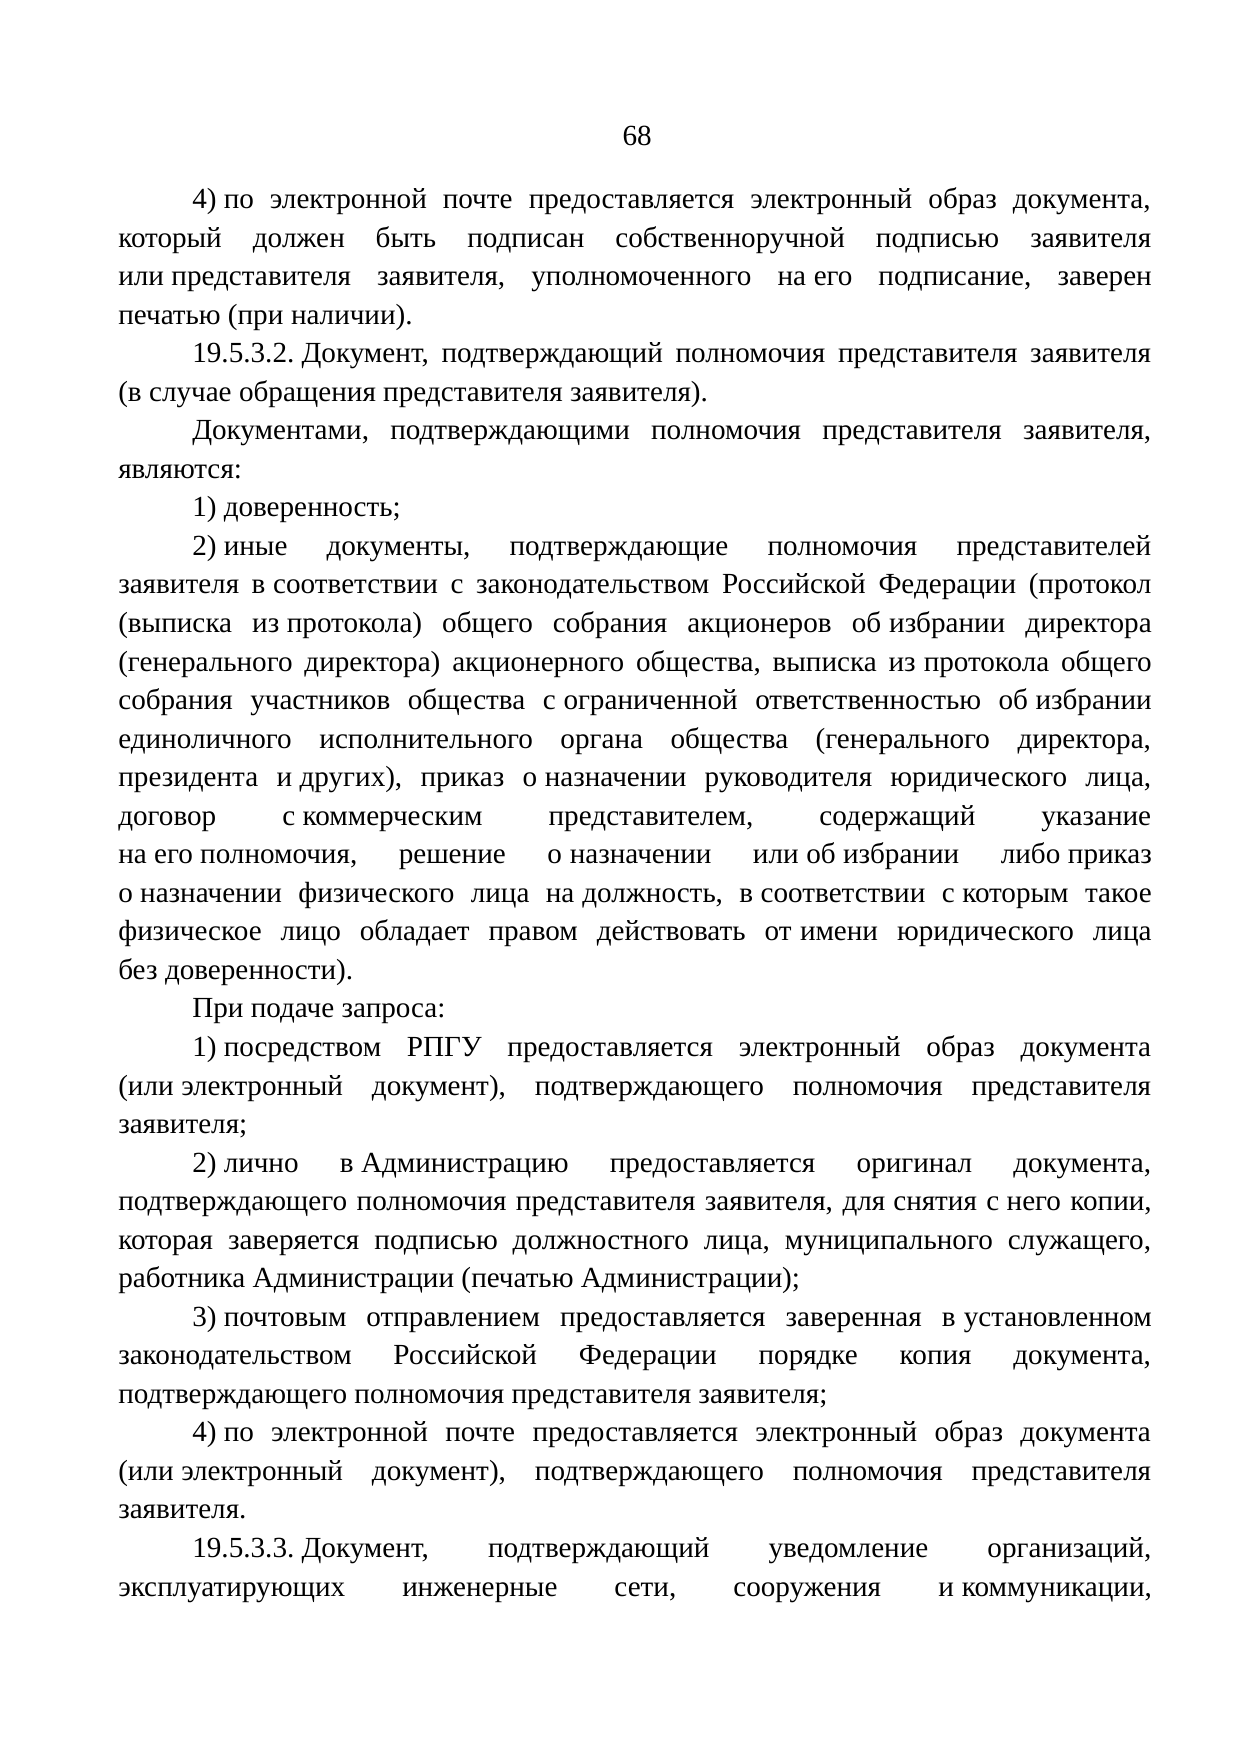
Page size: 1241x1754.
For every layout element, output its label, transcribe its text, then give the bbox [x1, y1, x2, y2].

text 2) иные документы, подтверждающие полномочия представителей заявителя в соответствии с законодательством Российской Федерации (протокол (выписка из протокола) общего собрания акционеров об избрании директора (генерального директора) акционерного общества, выписка из протокола общего собрания участников общества с ограниченной ответственностью об избрании единоличного исполнительного органа общества (генерального директора, президента и других), приказ о назначении руководителя юридического лица, договор с коммерческим представителем, содержащий указание на его полномочия, решение о назначении или об избрании либо приказ о назначении физического лица на должность, в соответствии с которым такое физическое лицо обладает правом действовать от имени юридического лица без доверенности). [118, 528, 1152, 986]
text 3) почтовым отправлением предоставляется заверенная в установленном законодательством Российской Федерации порядке копия документа, подтверждающего полномочия представителя заявителя; [118, 1299, 1152, 1409]
text Документами, подтверждающими полномочия представителя заявителя, являются: [118, 412, 1152, 484]
text 1) посредством РПГУ предоставляется электронный образ документа (или электронный документ), подтверждающего полномочия представителя заявителя; [118, 1029, 1152, 1140]
text 4) по электронной почте предоставляется электронный образ документа (или электронный документ), подтверждающего полномочия представителя заявителя. [118, 1414, 1152, 1525]
text 2) лично в Администрацию предоставляется оригинал документа, подтверждающего полномочия представителя заявителя, для снятия с него копии, которая заверяется подписью должностного лица, муниципального служащего, работника Администрации (печатью Администрации); [118, 1145, 1152, 1294]
text При подаче запроса: [118, 991, 1152, 1024]
text 19.5.3.2. Документ, подтверждающий полномочия представителя заявителя (в случае обращения представителя заявителя). [118, 335, 1152, 407]
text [118, 1530, 1152, 1602]
text 4) по электронной почте предоставляется электронный образ документа, который должен быть подписан собственноручной подписью заявителя или представителя заявителя, уполномоченного на его подписание, заверен печатью (при наличии). [118, 181, 1152, 330]
text 1) доверенность; [118, 489, 1152, 523]
